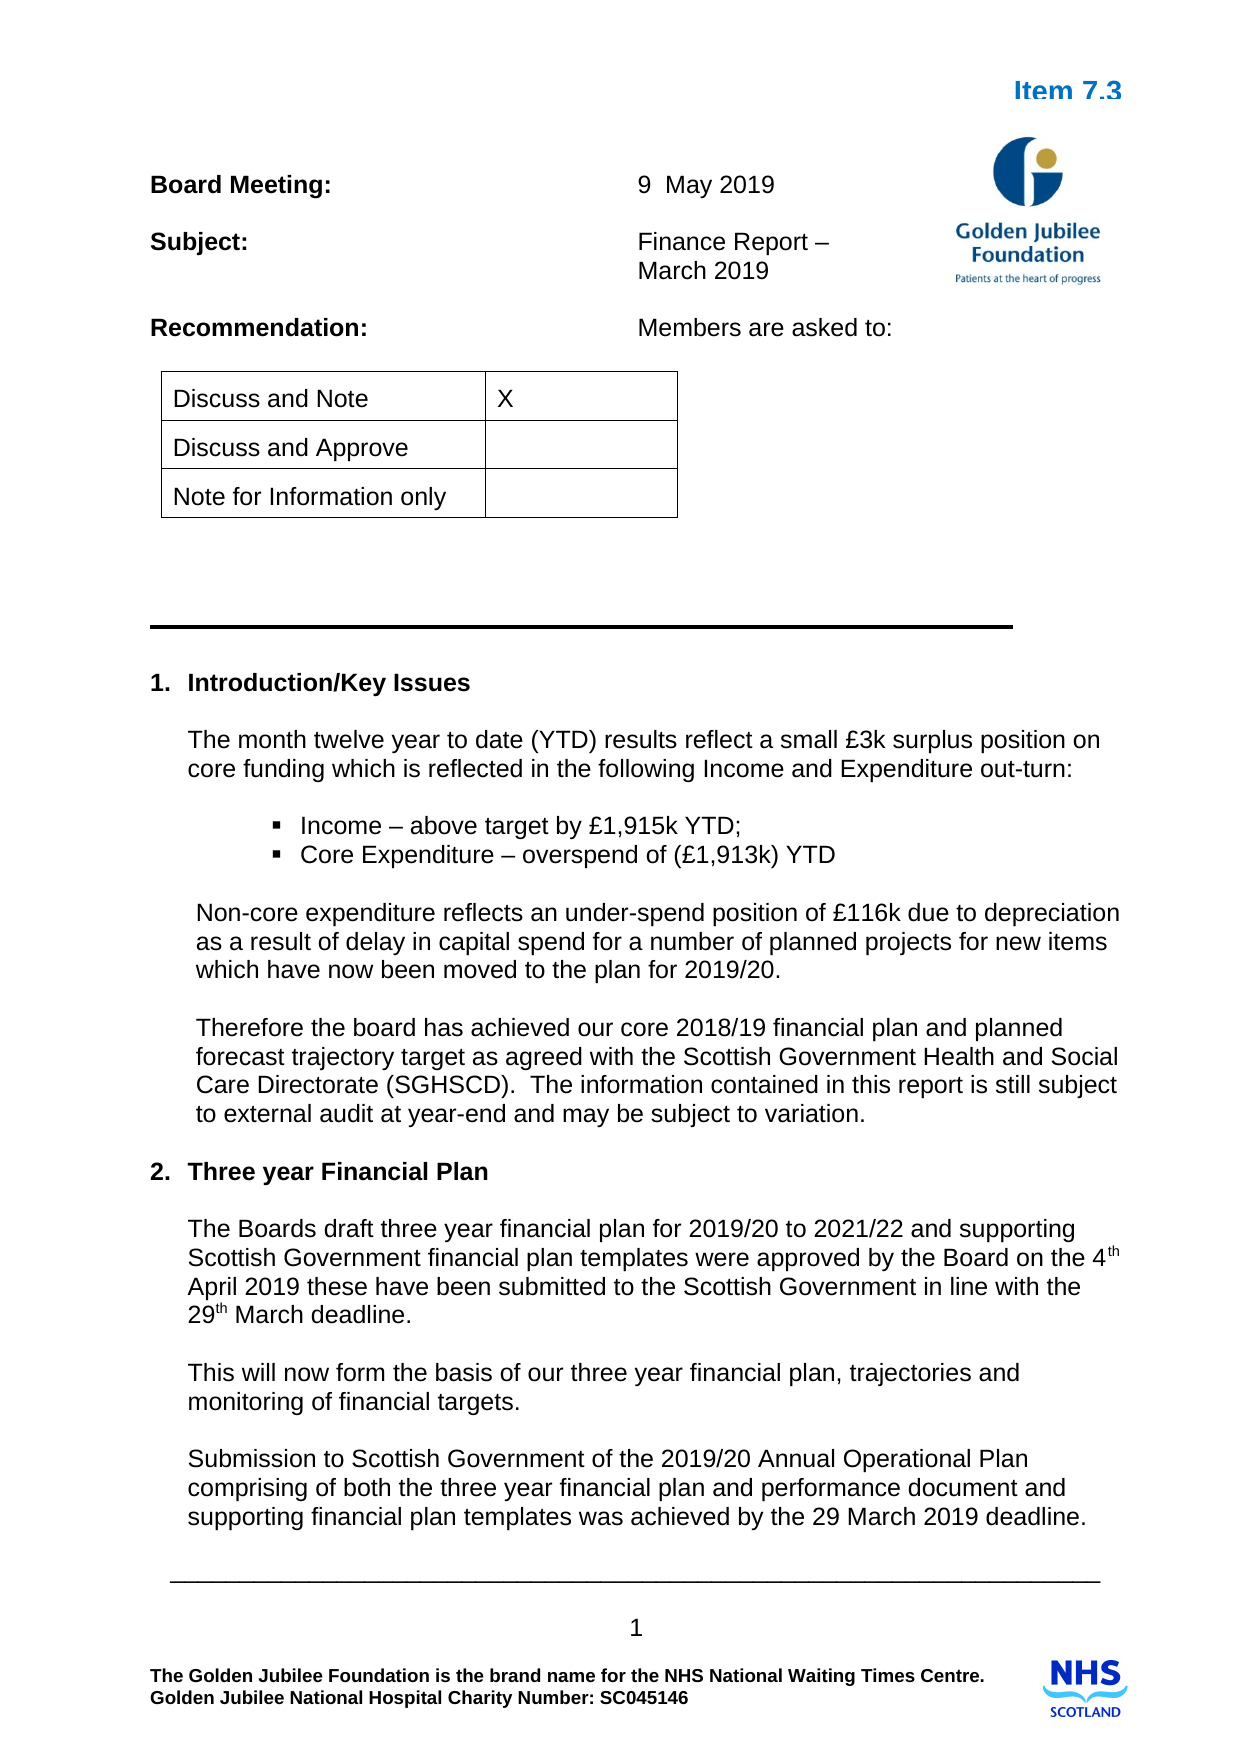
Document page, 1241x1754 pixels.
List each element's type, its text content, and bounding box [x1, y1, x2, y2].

list Submission to Scottish Government of the 2019/20 Annual Operational Plan comprising of both the three year financial plan and performance document and supporting financial plan templates was achieved by the 29 March 2019 deadline. [187, 1444, 1122, 1530]
subtitle Board Meeting: 9 May 2019 [150, 170, 914, 198]
list Three year Financial Plan [150, 1157, 1122, 1185]
list Core Expenditure – overspend of (£1,913k) YTD [271, 840, 1122, 869]
list This will now form the basis of our three year financial plan, trajectories and monitoring of financial targets. [187, 1358, 1122, 1415]
text Non-core expenditure reflects an under-spend position of £116k due to depreciation as a result of delay in capital spend for a number of planned projects for new items which have now been moved to the plan for 2019/20. [196, 898, 1122, 984]
picture [1042, 1660, 1128, 1717]
list The Boards draft three year financial plan for 2019/20 to 2021/22 and supporting Scottish Government financial plan templates were approved by the Board on the 4th April 2019 these have been submitted to the Scottish Government in line with the 29th March deadline. [187, 1214, 1122, 1329]
table_header [150, 371, 1125, 581]
text Therefore the board has achieved our core 2018/19 financial plan and planned forecast trajectory target as agreed with the Scottish Government Health and Social Care Directorate (SGHSCD). The information contained in this report is still subject to external audit at year-end and may be subject to variation. [196, 1013, 1122, 1128]
subtitle Introduction/Key Issues [150, 668, 1122, 696]
text Recommendation: Members are asked to: [150, 313, 1103, 342]
picture [914, 99, 1142, 328]
text Subject: Finance Report –March 2019 [150, 227, 914, 285]
list Income – above target by £1,915k YTD; [271, 811, 1122, 840]
text The month twelve year to date (YTD) results reflect a small £3k surplus position on core funding which is reflected in the following Income and Expenditure out-turn: [187, 725, 1122, 783]
